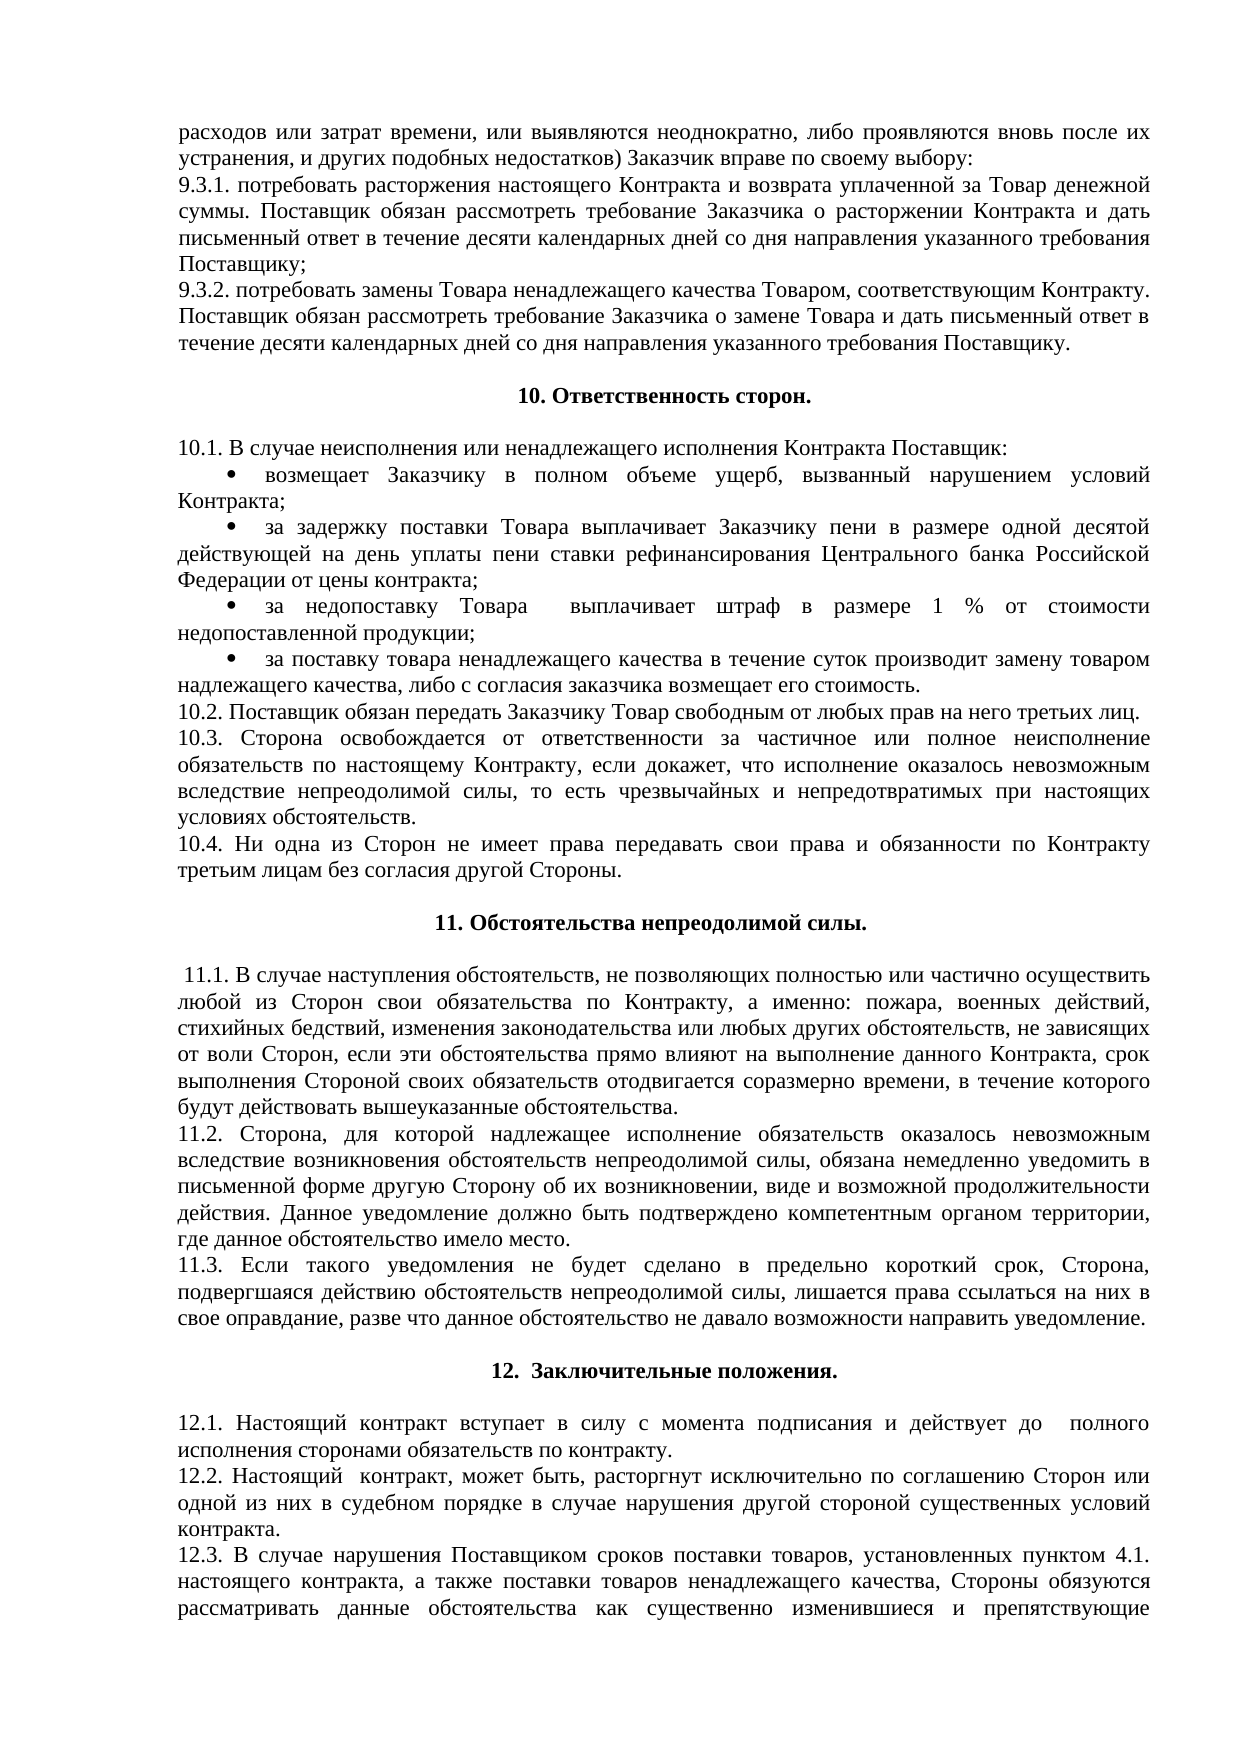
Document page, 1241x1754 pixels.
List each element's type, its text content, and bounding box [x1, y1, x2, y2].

text 12. Заключительные положения. [177, 1357, 1152, 1383]
text 12.2. Настоящий контракт, может быть, расторгнут исключительно по соглашению Сторон или одной из них в судебном порядке в случае нарушения другой стороной существенных условий контракта. [177, 1462, 1152, 1541]
list возмещает Заказчику в полном объеме ущерб, вызванный нарушением условий Контракта; [177, 461, 1152, 513]
text 11.2. Сторона, для которой надлежащее исполнение обязательств оказалось невозможным вследствие возникновения обстоятельств непреодолимой силы, обязана немедленно уведомить в письменной форме другую Сторону об их возникновении, виде и возможной продолжительности действия. Данное уведомление должно быть подтверждено компетентным органом территории, где данное обстоятельство имело место. [177, 1119, 1152, 1251]
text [177, 1541, 1152, 1620]
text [178, 118, 1152, 171]
text 10.2. Поставщик обязан передать Заказчику Товар свободным от любых прав на него третьих лиц. [177, 698, 1152, 724]
list за поставку товара ненадлежащего качества в течение суток производит замену товаром надлежащего качества, либо с согласия заказчика возмещает его стоимость. [177, 645, 1152, 698]
text 10.1. В случае неисполнения или ненадлежащего исполнения Контракта Поставщик: [177, 434, 1152, 461]
text 12.1. Настоящий контракт вступает в силу с момента подписания и действует до полного исполнения сторонами обязательств по контракту. [177, 1409, 1149, 1462]
text 11.1. В случае наступления обстоятельств, не позволяющих полностью или частично осуществить любой из Сторон свои обязательства по Контракту, а именно: пожара, военных действий, стихийных бедствий, изменения законодательства или любых других обстоятельств, не зависящих от воли Сторон, если эти обстоятельства прямо влияют на выполнение данного Контракта, срок выполнения Стороной своих обязательств отодвигается соразмерно времени, в течение которого будут действовать вышеуказанные обстоятельства. [177, 961, 1152, 1119]
list за задержку поставки Товара выплачивает Заказчику пени в размере одной десятой действующей на день уплаты пени ставки рефинансирования Центрального банка Российской Федерации от цены контракта; [177, 513, 1152, 592]
text 11. Обстоятельства непреодолимой силы. [177, 909, 1152, 935]
text 10.3. Сторона освобождается от ответственности за частичное или полное неисполнение обязательств по настоящему Контракту, если докажет, что исполнение оказалось невозможным вследствие непреодолимой силы, то есть чрезвычайных и непредотвратимых при настоящих условиях обстоятельств. [177, 724, 1152, 830]
list за недопоставку Товара выплачивает штраф в размере 1 % от стоимости недопоставленной продукции; [177, 592, 1152, 645]
text 11.3. Если такого уведомления не будет сделано в предельно короткий срок, Сторона, подвергшаяся действию обстоятельств непреодолимой силы, лишается права ссылаться на них в свое оправдание, разве что данное обстоятельство не давало возможности направить уведомление. [177, 1251, 1152, 1330]
text 10. Ответственность сторон. [177, 382, 1152, 408]
text 10.4. Ни одна из Сторон не имеет права передавать свои права и обязанности по Контракту третьим лицам без согласия другой Стороны. [177, 830, 1152, 882]
text 9.3.2. потребовать замены Товара ненадлежащего качества Товаром, соответствующим Контракту. Поставщик обязан рассмотреть требование Заказчика о замене Товара и дать письменный ответ в течение десяти календарных дней со дня направления указанного требования Поставщику. [178, 276, 1152, 355]
text 9.3.1. потребовать расторжения настоящего Контракта и возврата уплаченной за Товар денежной суммы. Поставщик обязан рассмотреть требование Заказчика о расторжении Контракта и дать письменный ответ в течение десяти календарных дней со дня направления указанного требования Поставщику; [178, 171, 1152, 276]
